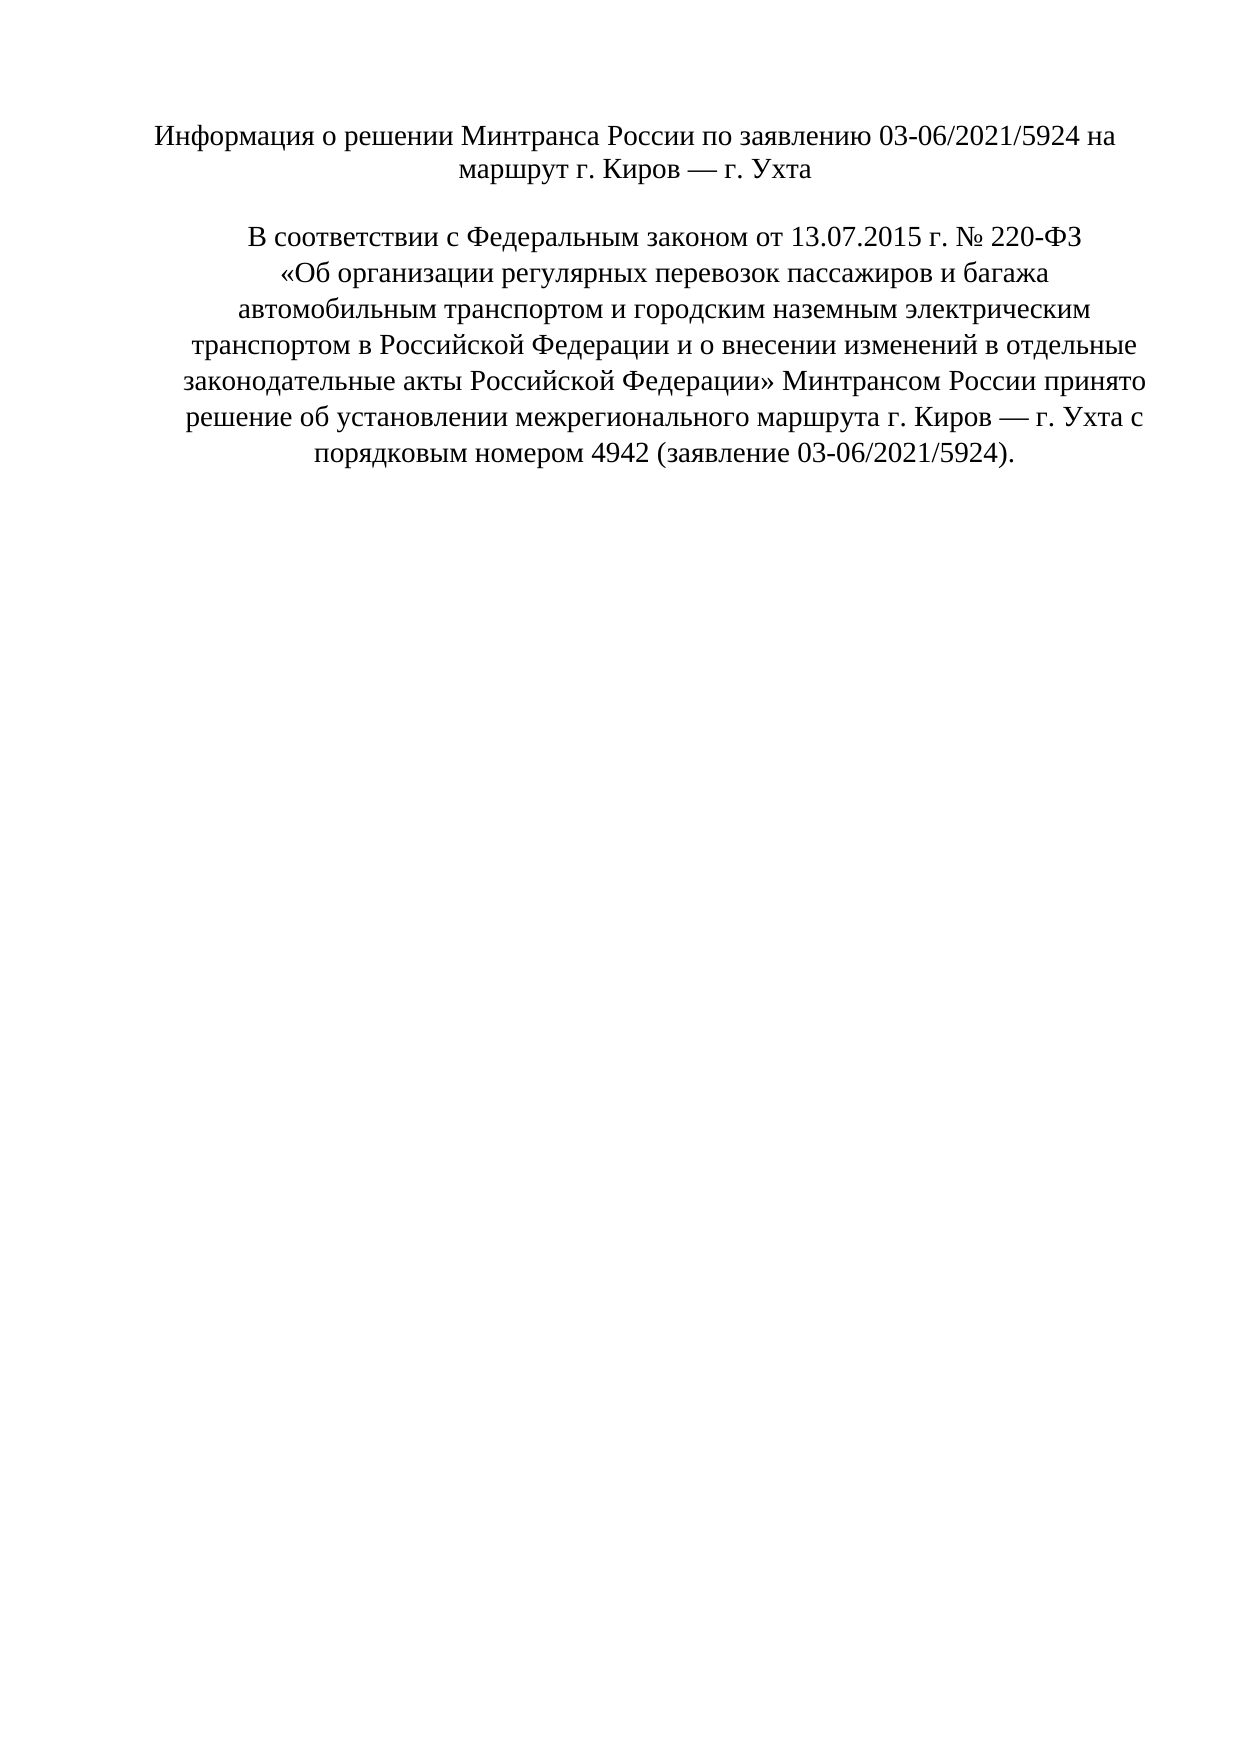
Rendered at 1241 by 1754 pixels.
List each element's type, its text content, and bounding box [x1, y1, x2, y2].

text Информация о решении Минтранса России по заявлению 03-06/2021/5924 на маршрут г. Киров — г. Ухта [118, 118, 1152, 185]
text В соответствии с Федеральным законом от 13.07.2015 г. № 220-ФЗ «Об организации регулярных перевозок пассажиров и багажа автомобильным транспортом и городским наземным электрическим транспортом в Российской Федерации и о внесении изменений в отдельные законодательные акты Российской Федерации» Минтрансом России принято решение об установлении межрегионального маршрута г. Киров — г. Ухта с порядковым номером 4942 (заявление 03-06/2021/5924). [177, 219, 1152, 469]
